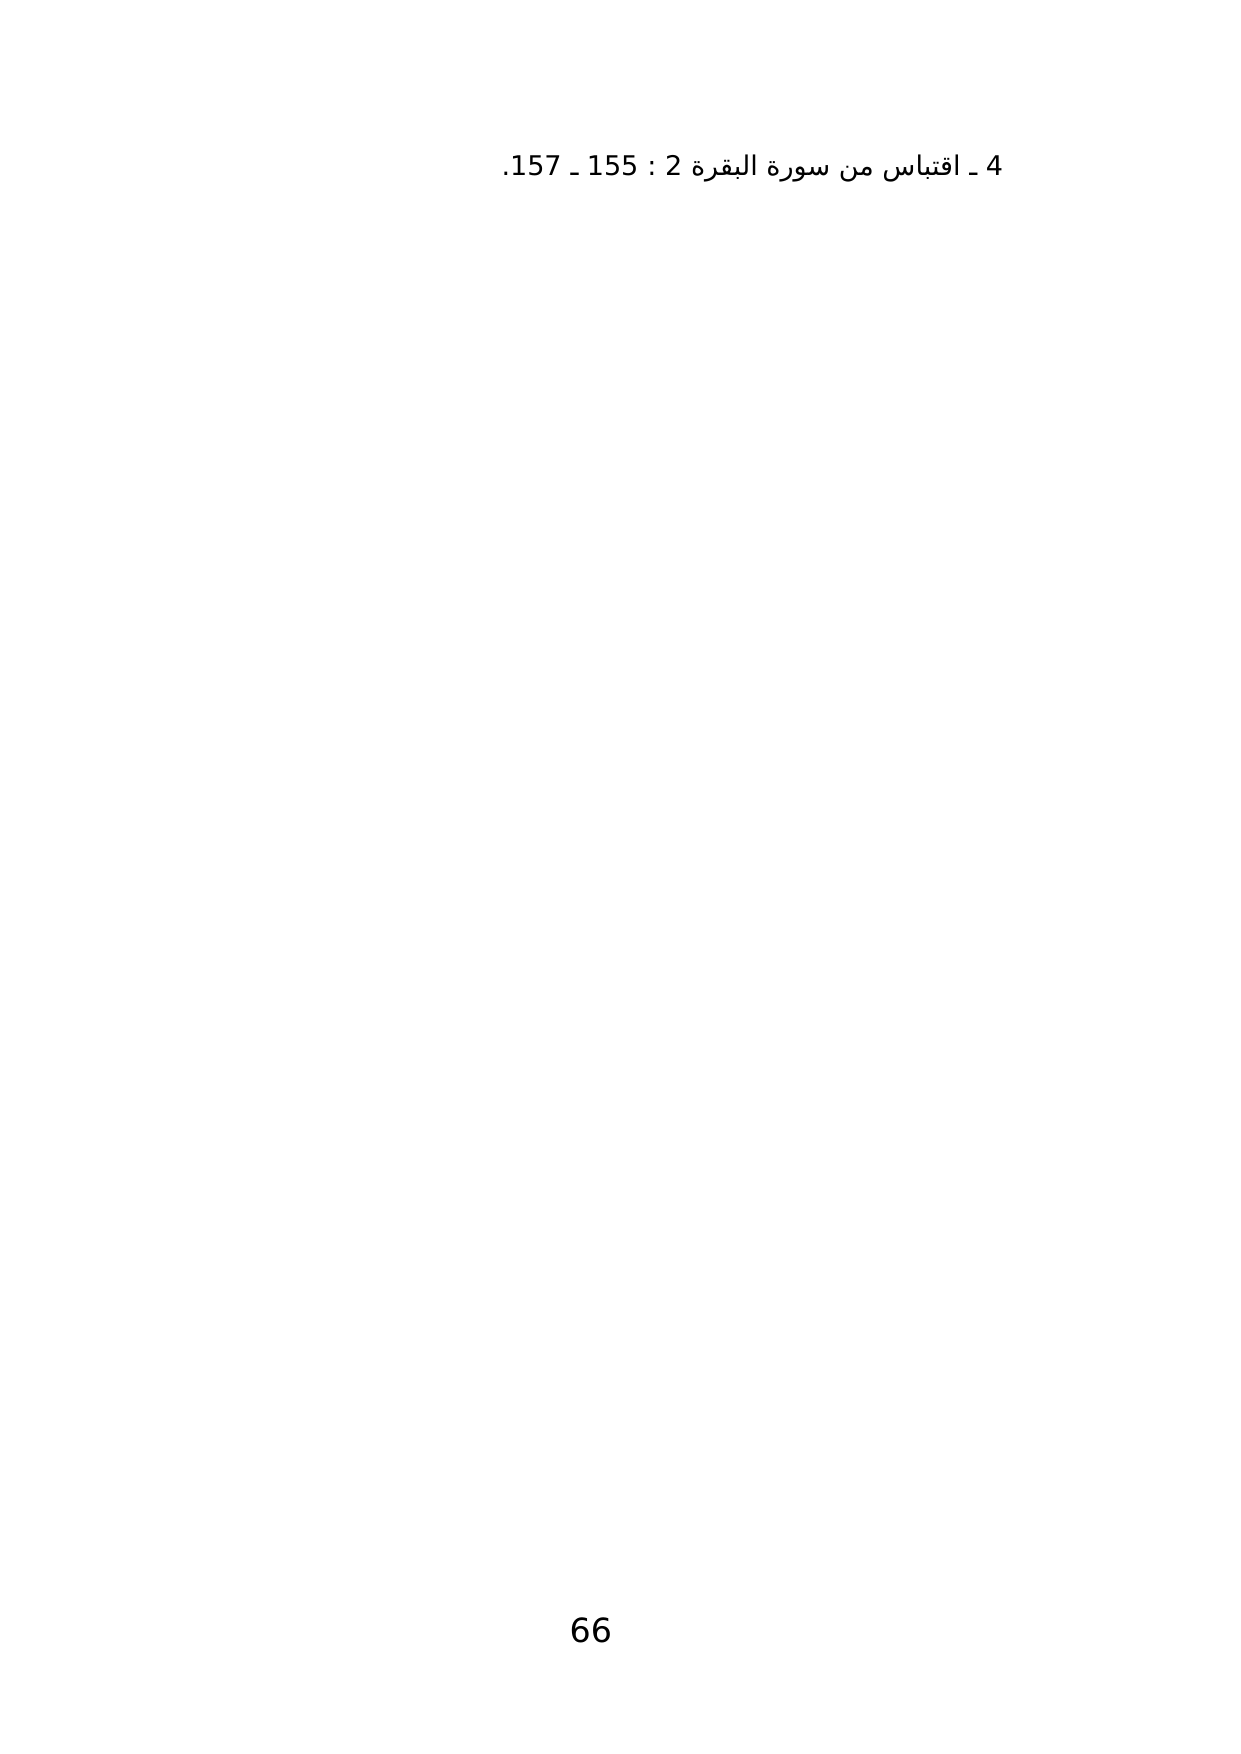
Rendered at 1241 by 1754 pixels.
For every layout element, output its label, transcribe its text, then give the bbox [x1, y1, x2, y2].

text 4 ـ اقتباس من سورة البقرة 2 : 155 ـ 157. [237, 150, 1003, 182]
